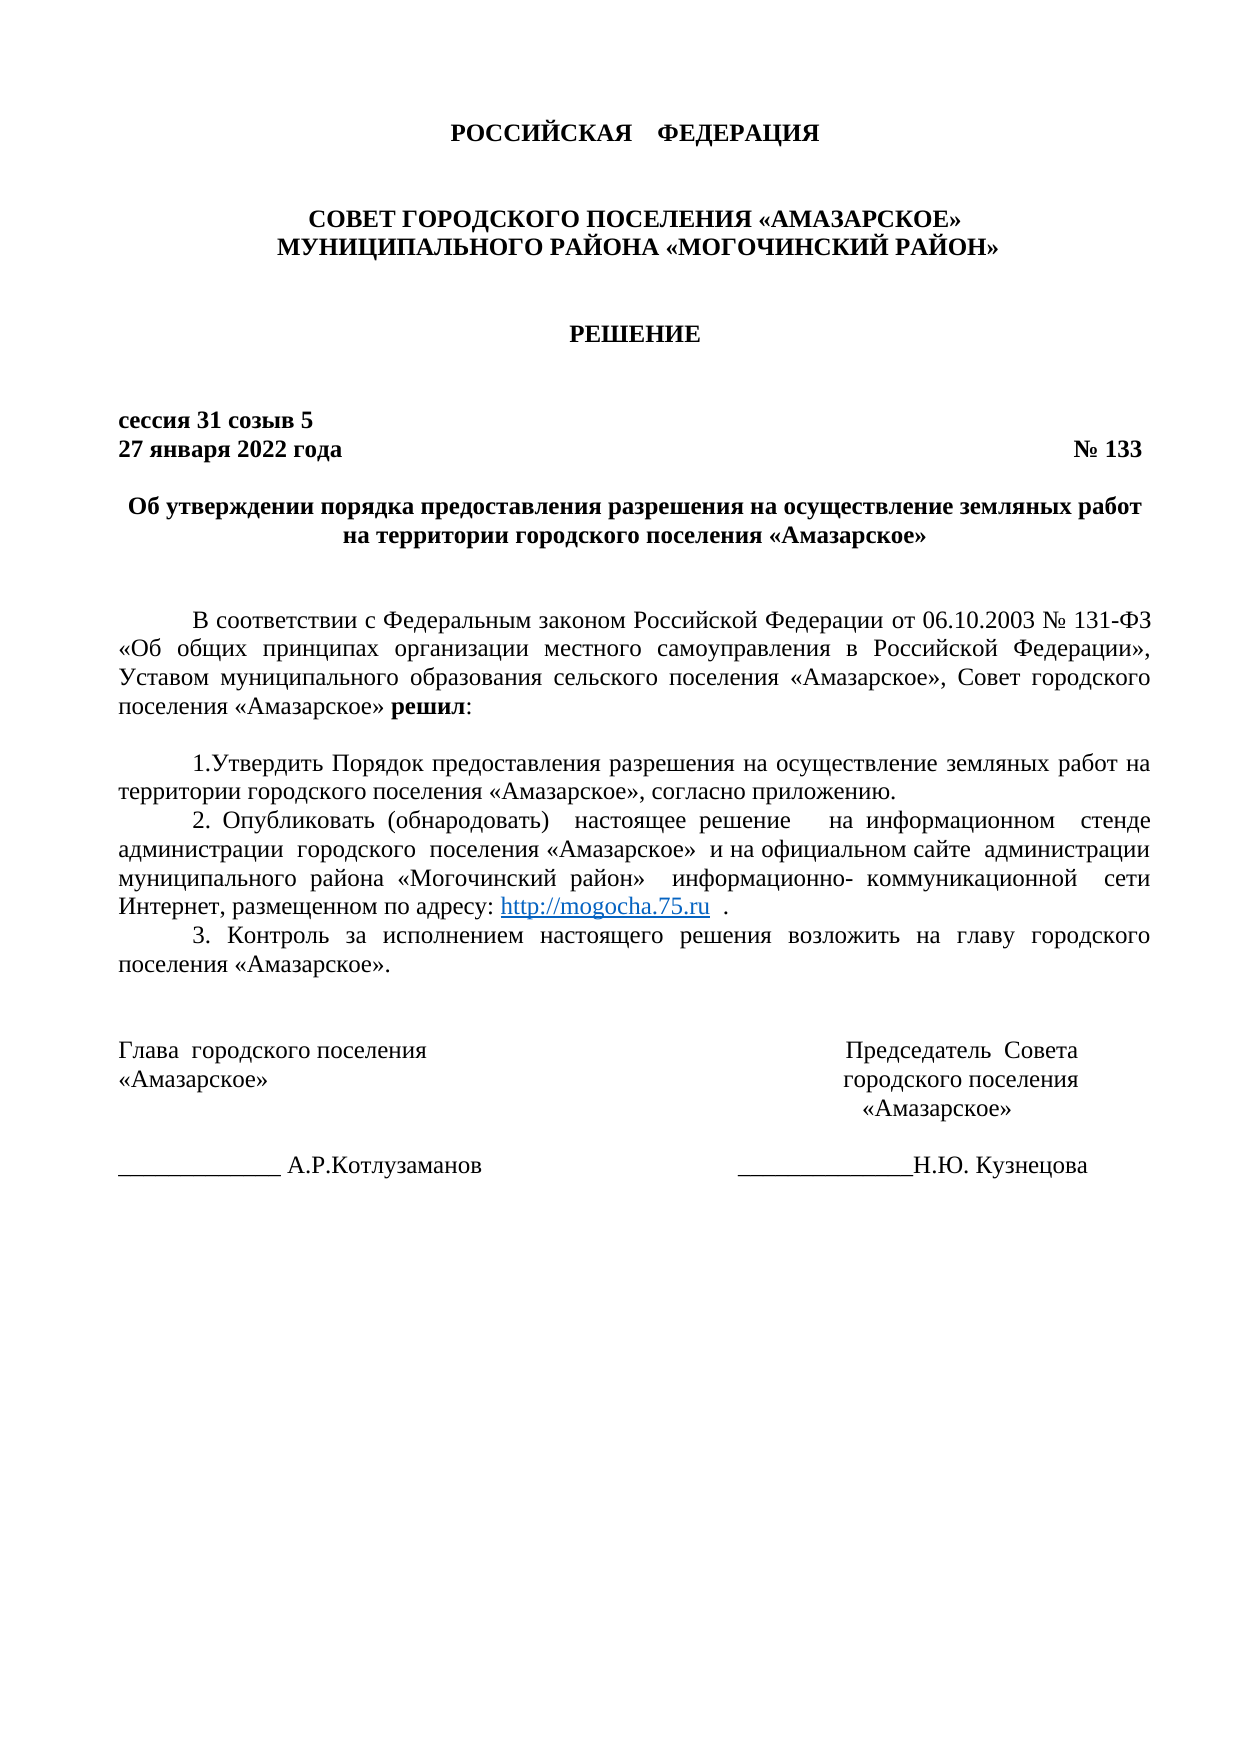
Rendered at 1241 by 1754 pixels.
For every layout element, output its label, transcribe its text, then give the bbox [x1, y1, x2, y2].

text РЕШЕНИЕ [118, 319, 1152, 347]
text 3. Контроль за исполнением настоящего решения возложить на главу городского поселения «Амазарское». [118, 920, 1152, 978]
text СОВЕТ ГОРОДСКОГО ПОСЕЛЕНИЯ «АМАЗАРСКОЕ» [118, 204, 1152, 232]
text 2. Опубликовать (обнародовать) настоящее решение на информационном стенде администрации городского поселения «Амазарское» и на официальном сайте администрации муниципального района «Могочинский район» информационно- коммуникационной сети Интернет, размещенном по адресу: http://mogocha.75.ru . [118, 805, 1152, 920]
text Об утверждении порядка предоставления разрешения на осуществление земляных работ на территории городского поселения «Амазарское» [118, 491, 1152, 549]
text _____________ А.Р.Котлузаманов ______________Н.Ю. Кузнецова [118, 1150, 1152, 1179]
text «Амазарское» [118, 1093, 1152, 1121]
text Глава городского поселения Председатель Совета [118, 1035, 1152, 1064]
text 27 января 2022 года № 133 [118, 434, 1152, 462]
text В соответствии с Федеральным законом Российской Федерации от 06.10.2003 № 131-ФЗ «Об общих принципах организации местного самоуправления в Российской Федерации», Уставом муниципального образования сельского поселения «Амазарское», Совет городского поселения «Амазарское» решил: [118, 605, 1152, 720]
text 1.Утвердить Порядок предоставления разрешения на осуществление земляных работ на территории городского поселения «Амазарское», согласно приложению. [118, 748, 1152, 805]
text сессия 31 созыв 5 [118, 405, 1152, 434]
text МУНИЦИПАЛЬНОГО РАЙОНА «МОГОЧИНСКИЙ РАЙОН» [118, 232, 1152, 261]
text «Амазарское» городского поселения [118, 1064, 1152, 1093]
text РОССИЙСКАЯ ФЕДЕРАЦИЯ [118, 118, 1152, 147]
